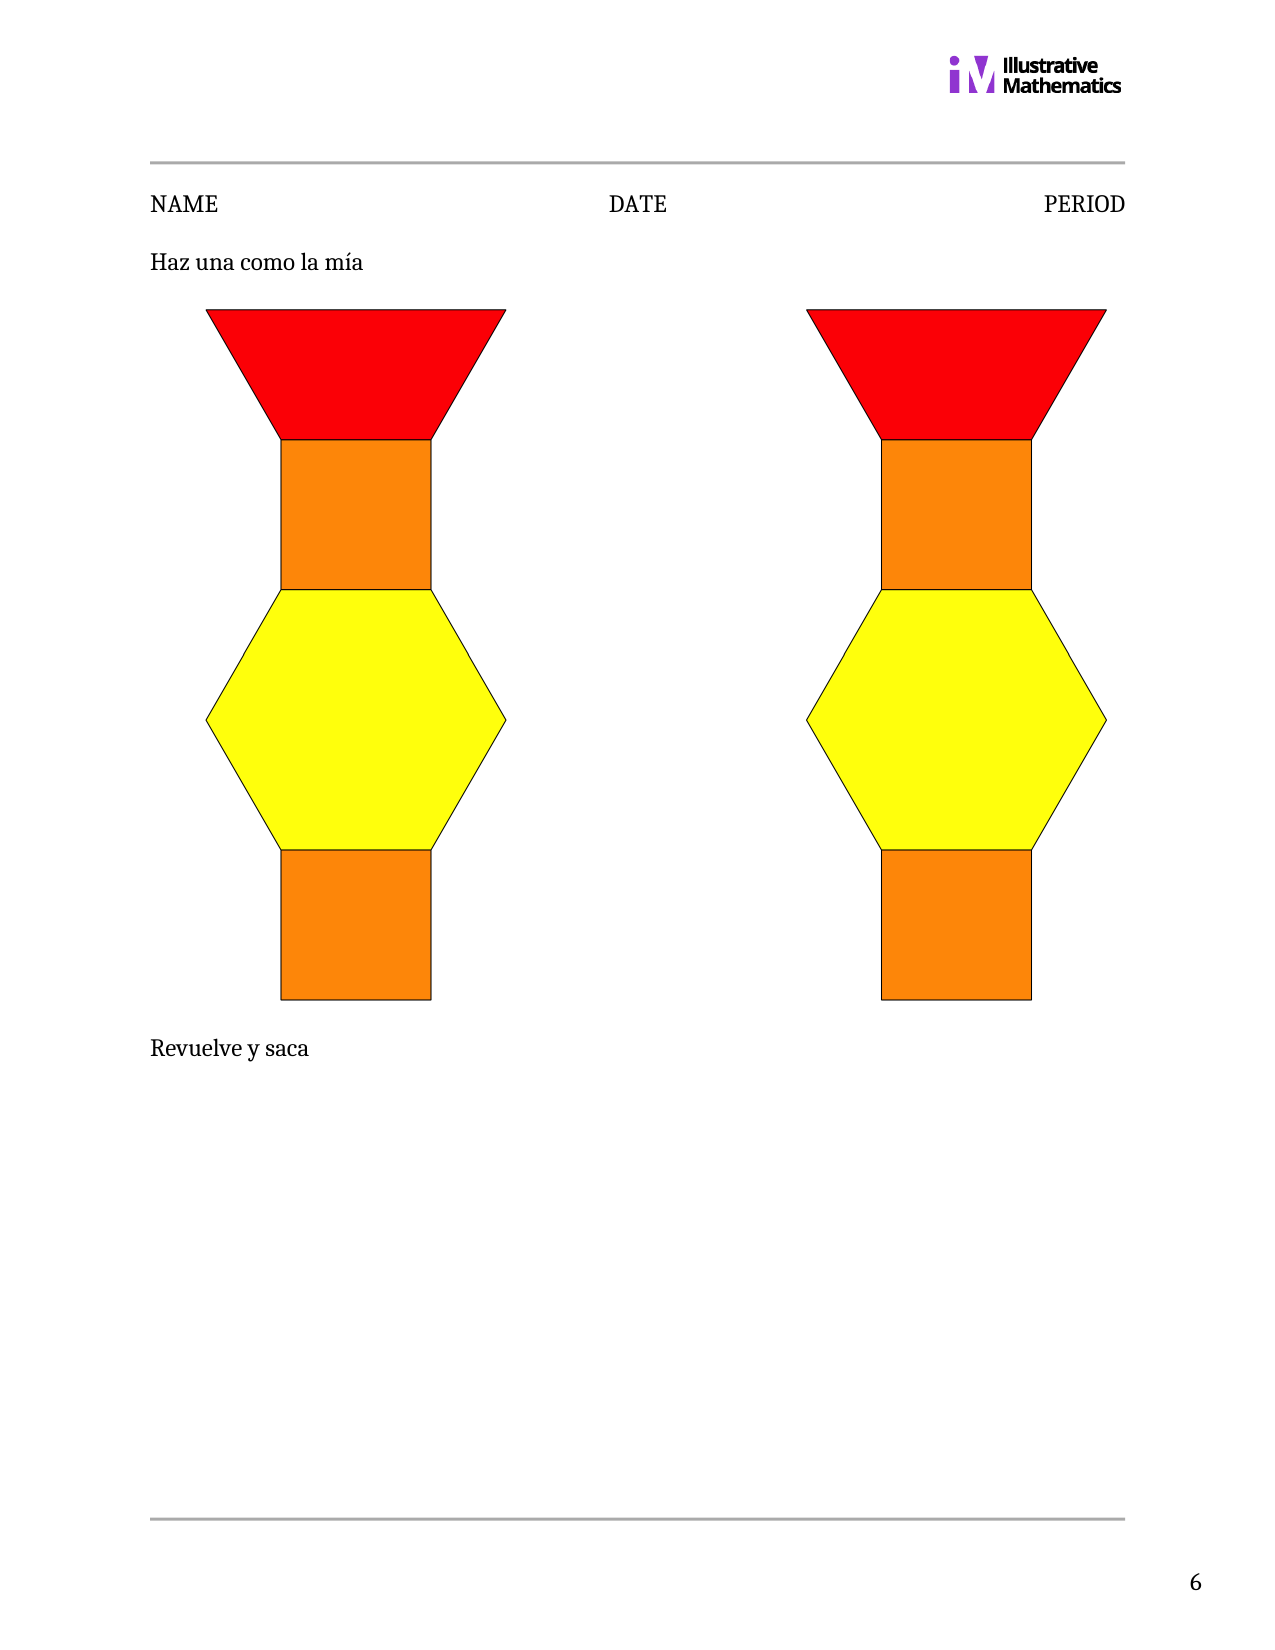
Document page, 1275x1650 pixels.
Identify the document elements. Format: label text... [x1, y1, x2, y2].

text Haz una como la mía [150, 247, 1125, 276]
picture [168, 295, 1144, 1015]
text Revuelve y saca [150, 1034, 1125, 1062]
picture [949, 55, 1121, 93]
